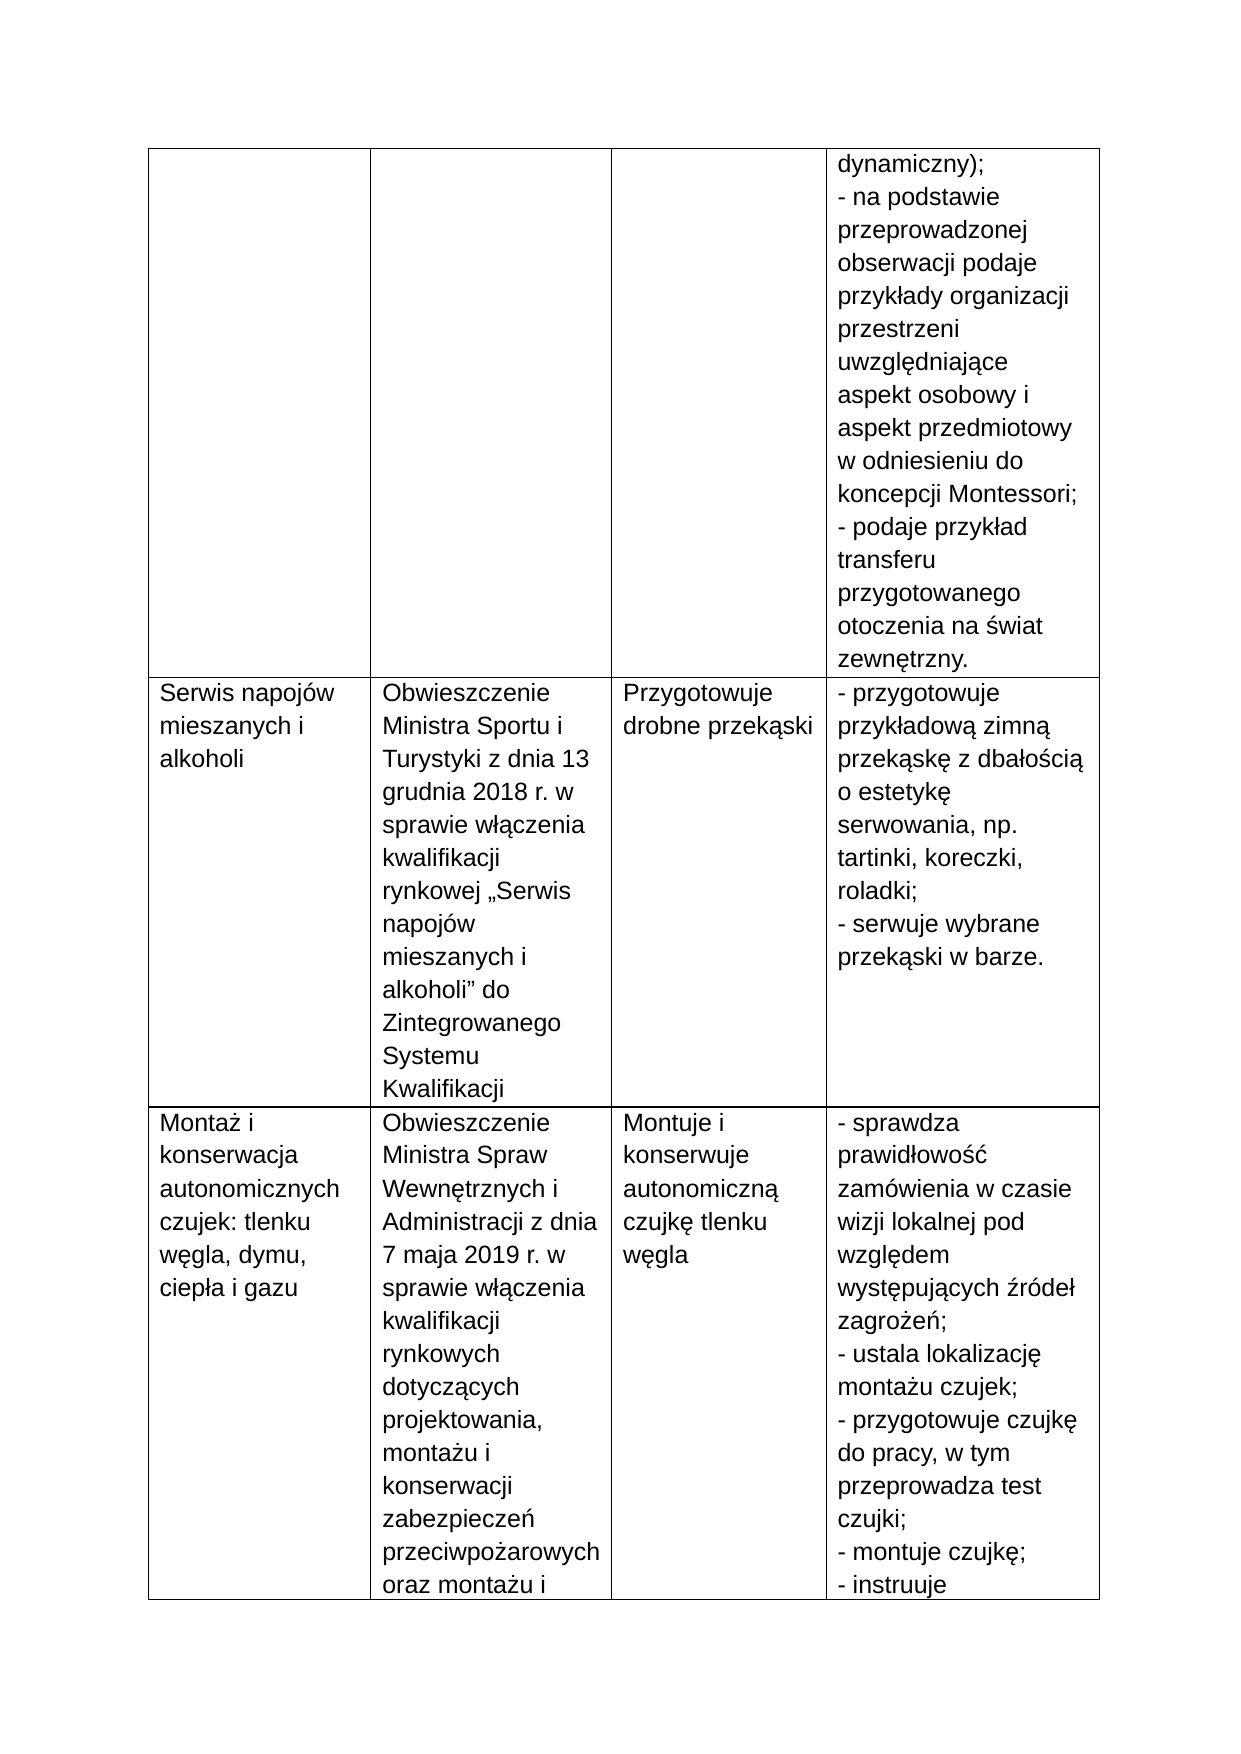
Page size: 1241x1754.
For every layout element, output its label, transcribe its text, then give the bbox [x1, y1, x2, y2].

table_cell Obwieszczenie Ministra Sportu i Turystyki z dnia 13 grudnia 2018 r. w sprawie włączenia kwalifikacji rynkowej „Serwis napojów mieszanych i alkoholi” do Zintegrowanego Systemu Kwalifikacji [371, 678, 611, 1106]
table_cell Serwis napojów mieszanych i alkoholi [149, 678, 370, 1106]
table_cell Przygotowuje drobne przekąski [612, 678, 826, 1106]
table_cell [612, 1108, 826, 1598]
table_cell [149, 149, 370, 677]
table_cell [371, 1108, 611, 1598]
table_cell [827, 149, 1099, 677]
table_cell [827, 1108, 1099, 1598]
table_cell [149, 1108, 370, 1598]
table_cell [371, 149, 611, 677]
table_cell - przygotowuje przykładową zimną przekąskę z dbałością o estetykę serwowania, np. tartinki, koreczki, roladki; - serwuje wybrane przekąski w barze. [827, 678, 1099, 1106]
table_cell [612, 149, 826, 677]
